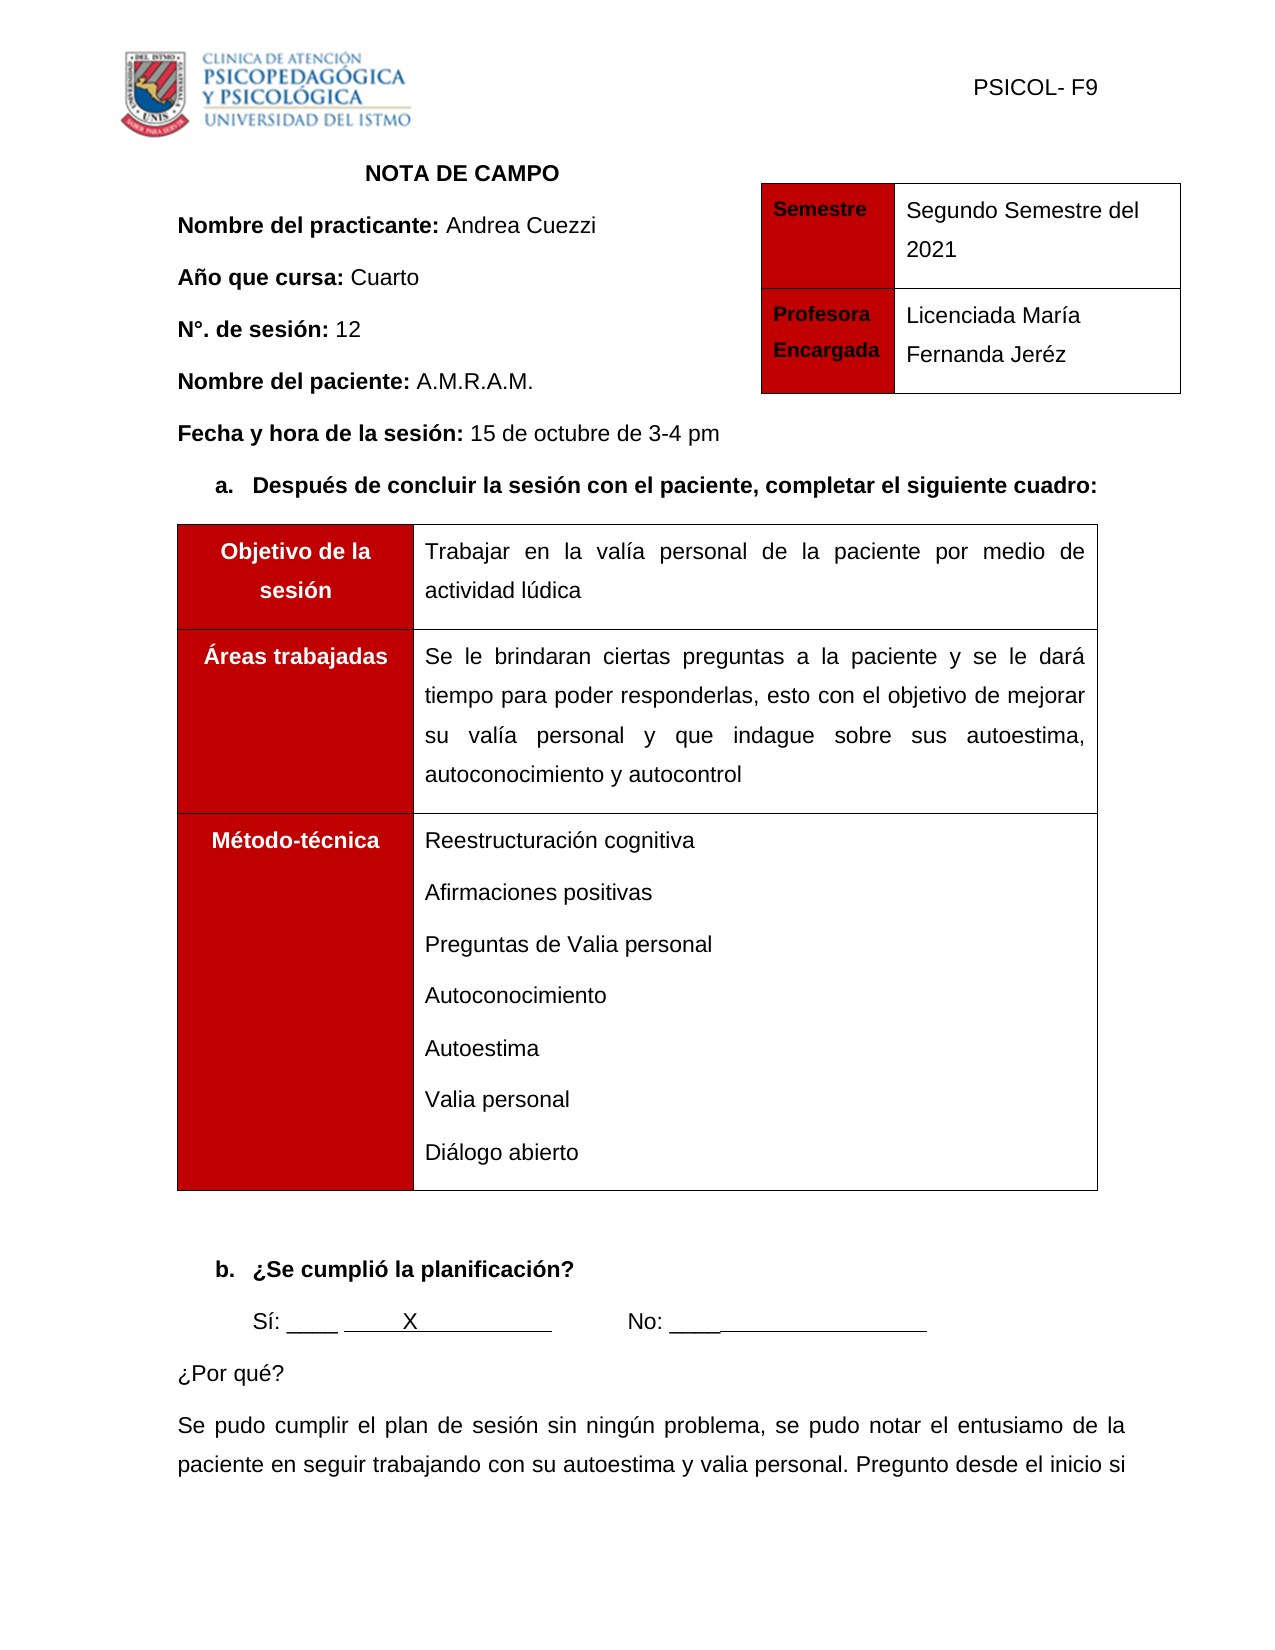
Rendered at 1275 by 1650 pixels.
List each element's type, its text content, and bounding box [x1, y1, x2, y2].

text N°. de sesión: 12 [177, 316, 761, 342]
text NOTA DE CAMPO [177, 160, 1127, 187]
list Después de concluir la sesión con el paciente, completar el siguiente cuadro: [215, 472, 1127, 498]
text Año que cursa: Cuarto [177, 264, 761, 291]
text Fecha y hora de la sesión: 15 de octubre de 3-4 pm [177, 420, 1127, 446]
table_cell Profesora Encargada [762, 289, 894, 393]
text Nombre del paciente: A.M.R.A.M. [177, 368, 761, 394]
table_cell Reestructuración cognitiva Afirmaciones positivas Preguntas de Valia personal Autoconocimiento Autoestima Valia personal Diálogo abierto [414, 814, 1097, 1190]
table_header Semestre [762, 184, 894, 288]
table_header Trabajar en la valía personal de la paciente por medio de actividad lúdica [414, 525, 1097, 629]
table_header Segundo Semestre del 2021 [895, 184, 1180, 288]
text ¿Por qué? [177, 1360, 1127, 1386]
picture [65, 20, 437, 148]
table_cell Método-técnica [178, 814, 413, 1190]
table_cell Se le brindaran ciertas preguntas a la paciente y se le dará tiempo para poder responderlas, esto con el objetivo de mejorar su valía personal y que indague sobre sus autoestima, autoconocimiento y autocontrol [414, 630, 1097, 813]
text Sí: ____ X No: ____ [252, 1308, 1127, 1334]
table_cell Áreas trabajadas [178, 630, 413, 813]
table_cell Licenciada María Fernanda Jeréz [895, 289, 1180, 393]
table_header Objetivo de la sesión [178, 525, 413, 629]
text Nombre del practicante: Andrea Cuezzi [177, 212, 761, 238]
list ¿Se cumplió la planificación? [215, 1256, 1127, 1282]
